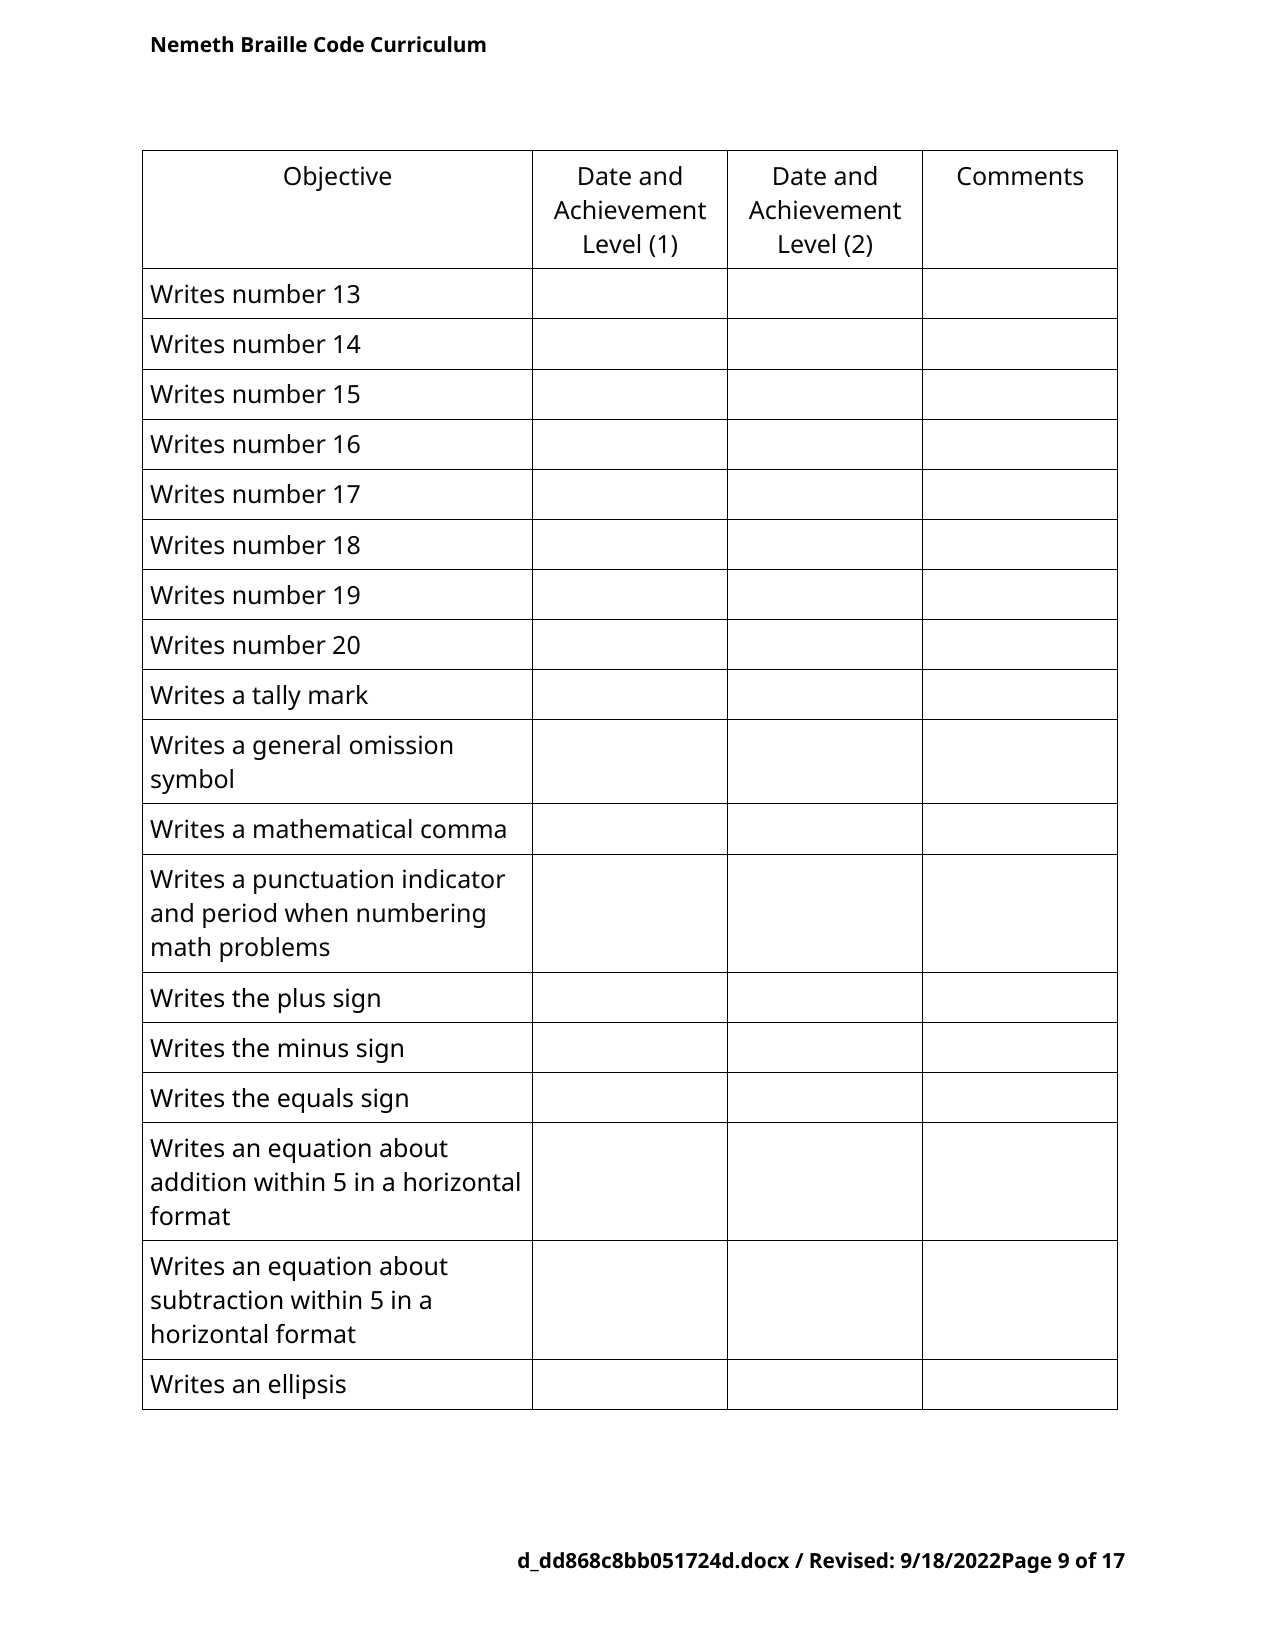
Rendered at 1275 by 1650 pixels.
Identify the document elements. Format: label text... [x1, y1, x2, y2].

table_header Date and Achievement Level (1) [533, 151, 727, 268]
table_cell [923, 620, 1117, 669]
table_cell [728, 319, 922, 368]
table_cell [728, 1023, 922, 1072]
table_cell [923, 973, 1117, 1022]
table_cell [923, 470, 1117, 519]
table_cell [923, 1123, 1117, 1240]
table_cell Writes number 17 [143, 470, 532, 519]
table_cell [923, 269, 1117, 318]
table_cell Writes number 13 [143, 269, 532, 318]
table_cell [533, 670, 727, 719]
table_cell [728, 855, 922, 972]
table_cell [923, 420, 1117, 469]
table_cell [728, 1241, 922, 1358]
table_cell [923, 855, 1117, 972]
table_cell [533, 520, 727, 569]
table_cell [728, 670, 922, 719]
table_cell [923, 520, 1117, 569]
table_cell [728, 269, 922, 318]
table_cell [923, 1241, 1117, 1358]
table_cell Writes number 16 [143, 420, 532, 469]
table_cell [728, 470, 922, 519]
table_cell Writes a general omission symbol [143, 720, 532, 803]
table_cell Writes number 19 [143, 570, 532, 619]
table_cell [923, 804, 1117, 853]
table_cell [728, 720, 922, 803]
table_cell Writes a punctuation indicator and period when numbering math problems [143, 855, 532, 972]
table_cell Writes an equation about addition within 5 in a horizontal format [143, 1123, 532, 1240]
table_cell [923, 1360, 1117, 1408]
table_cell [728, 973, 922, 1022]
table_cell [923, 1023, 1117, 1072]
table_cell [533, 1241, 727, 1358]
table_cell [728, 420, 922, 469]
table_cell [923, 570, 1117, 619]
table_cell [533, 1023, 727, 1072]
table_cell [533, 804, 727, 853]
table_cell [728, 1360, 922, 1408]
table_cell [923, 670, 1117, 719]
table_cell Writes a mathematical comma [143, 804, 532, 853]
table_cell Writes number 18 [143, 520, 532, 569]
table_cell [533, 1123, 727, 1240]
table_cell Writes number 20 [143, 620, 532, 669]
table_cell [923, 319, 1117, 368]
table_cell Writes an equation about subtraction within 5 in a horizontal format [143, 1241, 532, 1358]
table_cell Writes the plus sign [143, 973, 532, 1022]
table_cell [533, 420, 727, 469]
table_cell [533, 1073, 727, 1122]
table_cell Writes the equals sign [143, 1073, 532, 1122]
table_cell [728, 1123, 922, 1240]
table_header Date and Achievement Level (2) [728, 151, 922, 268]
table_cell Writes number 14 [143, 319, 532, 368]
table_cell Writes a tally mark [143, 670, 532, 719]
table_cell [533, 1360, 727, 1408]
table_cell Writes number 15 [143, 370, 532, 418]
table_cell [728, 520, 922, 569]
table_cell [533, 720, 727, 803]
table_cell [728, 570, 922, 619]
table_cell [923, 1073, 1117, 1122]
table_cell [533, 570, 727, 619]
table_cell Writes an ellipsis [143, 1360, 532, 1408]
table_cell [923, 370, 1117, 418]
table_cell [923, 720, 1117, 803]
table_cell [533, 973, 727, 1022]
table_cell [533, 269, 727, 318]
table_cell [533, 855, 727, 972]
table_cell [728, 1073, 922, 1122]
table_cell [728, 804, 922, 853]
table_cell Writes the minus sign [143, 1023, 532, 1072]
table_cell [728, 620, 922, 669]
table_cell [533, 319, 727, 368]
table_cell [533, 370, 727, 418]
table_header Comments [923, 151, 1117, 268]
table_cell [533, 470, 727, 519]
table_header Objective [143, 151, 532, 268]
table_cell [728, 370, 922, 418]
table_cell [533, 620, 727, 669]
